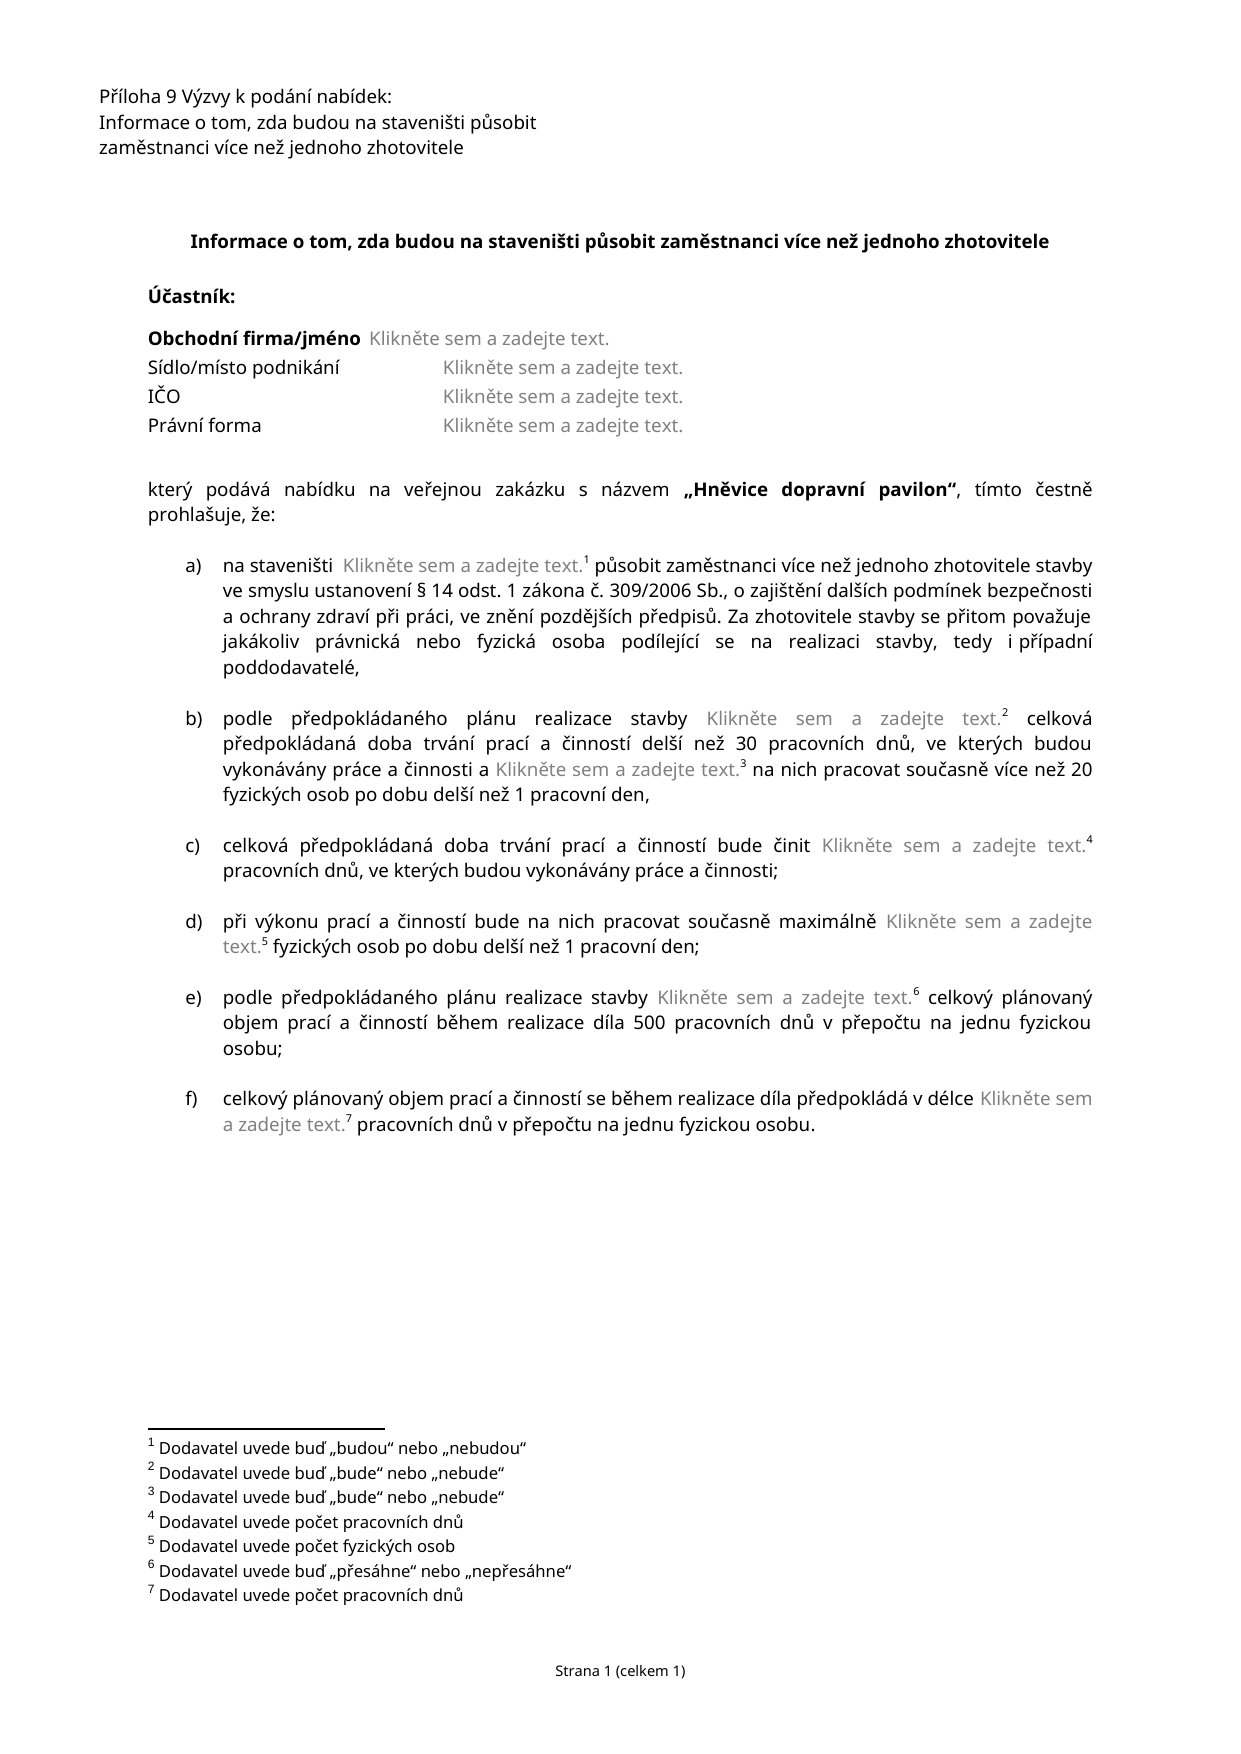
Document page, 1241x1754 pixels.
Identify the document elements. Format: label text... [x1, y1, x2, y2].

title Informace o tom, zda budou na staveništi působit zaměstnanci více než jednoho zhotovitele [148, 228, 1093, 254]
list podle předpokládaného plánu realizace stavby celkový plánovaný objem prací a činností během realizace díla 500 pracovních dnů v přepočtu na jednu fyzickou osobu; [185, 984, 1093, 1061]
list na staveništi působit zaměstnanci více než jednoho zhotovitele stavby ve smyslu ustanovení § 14 odst. 1 zákona č. 309/2006 Sb., o zajištění dalších podmínek bezpečnosti a ochrany zdraví při práci, ve znění pozdějších předpisů. Za zhotovitele stavby se přitom považuje jakákoliv právnická nebo fyzická osoba podílející se na realizaci stavby, tedy i případní poddodavatelé, [185, 552, 1093, 680]
text Účastník: [148, 279, 1093, 310]
list celkový plánovaný objem prací a činností se během realizace díla předpokládá v délce pracovních dnů v přepočtu na jednu fyzickou osobu. [185, 1086, 1093, 1137]
list podle předpokládaného plánu realizace stavby celková předpokládaná doba trvání prací a činností delší než 30 pracovních dnů, ve kterých budou vykonávány práce a činnosti a na nich pracovat současně více než 20 fyzických osob po dobu delší než 1 pracovní den, [185, 705, 1093, 807]
text Sídlo/místo podnikání [148, 351, 1093, 380]
text Právní forma [148, 409, 1093, 438]
text který podává nabídku na veřejnou zakázku s názvem „Hněvice dopravní pavilon“, tímto čestně prohlašuje, že: [148, 476, 1093, 527]
list celková předpokládaná doba trvání prací a činností bude činit pracovních dnů, ve kterých budou vykonávány práce a činnosti; [185, 832, 1093, 883]
list při výkonu prací a činností bude na nich pracovat současně maximálně fyzických osob po dobu delší než 1 pracovní den; [185, 908, 1093, 959]
text IČO [148, 380, 1093, 409]
text Obchodní firma/jméno [148, 322, 1093, 351]
